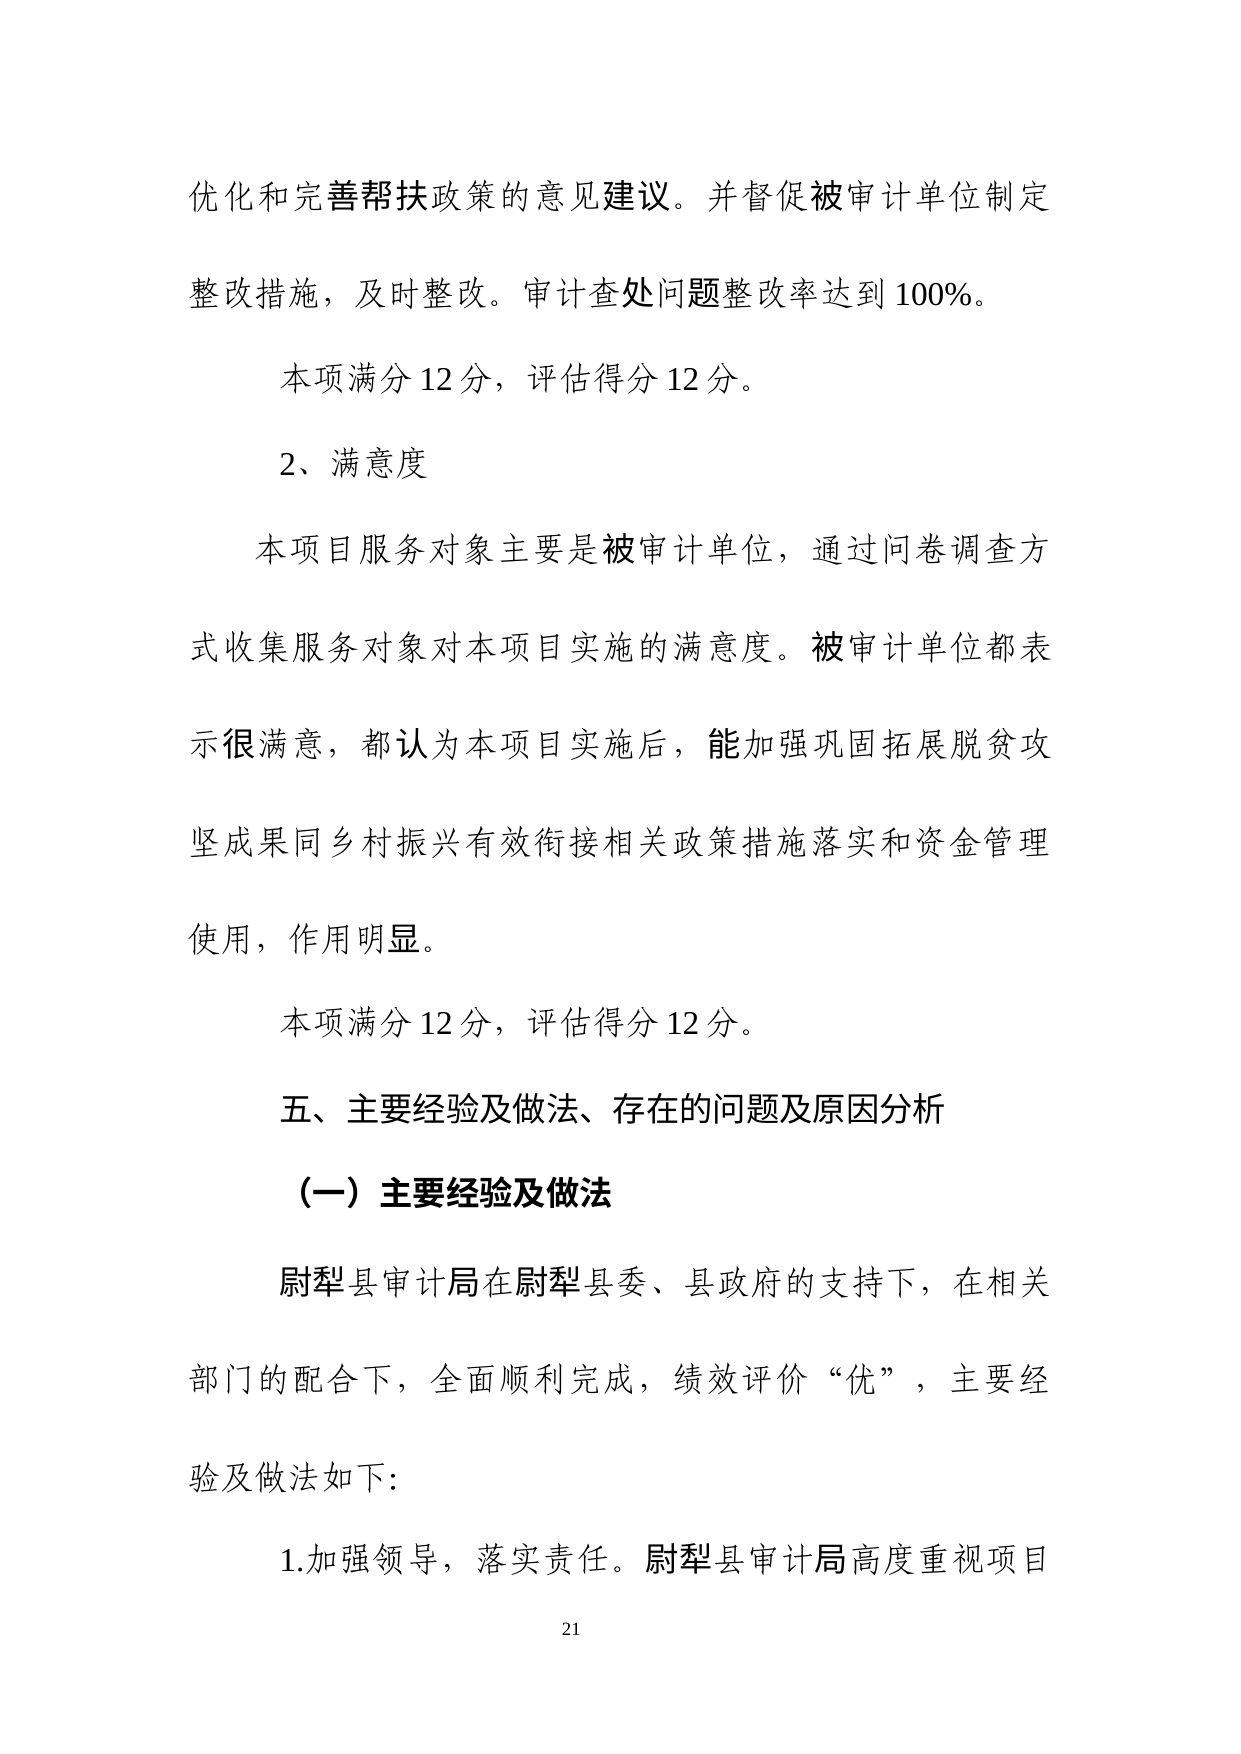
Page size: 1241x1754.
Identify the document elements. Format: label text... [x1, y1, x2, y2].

subtitle （一）主要经验及做法 [187, 1158, 1053, 1223]
text 尉犁县审计局在尉犁县委、县政府的支持下，在相关部门的配合下，全面顺利完成，绩效评价“优”，主要经验及做法如下： [187, 1247, 1053, 1507]
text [187, 162, 1053, 324]
text 本项满分12分，评估得分12分。 [187, 345, 1053, 410]
text 2、满意度 [187, 430, 1053, 495]
text 本项目服务对象主要是被审计单位，通过问卷调查方式收集服务对象对本项目实施的满意度。被审计单位都表示很满意，都认为本项目实施后，能加强巩固拓展脱贫攻坚成果同乡村振兴有效衔接相关政策措施落实和资金管理使用，作用明显。 [187, 515, 1053, 970]
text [187, 1526, 1053, 1591]
subtitle 五、主要经验及做法、存在的问题及原因分析 [187, 1074, 1053, 1139]
text 本项满分12分，评估得分12分。 [187, 989, 1053, 1054]
